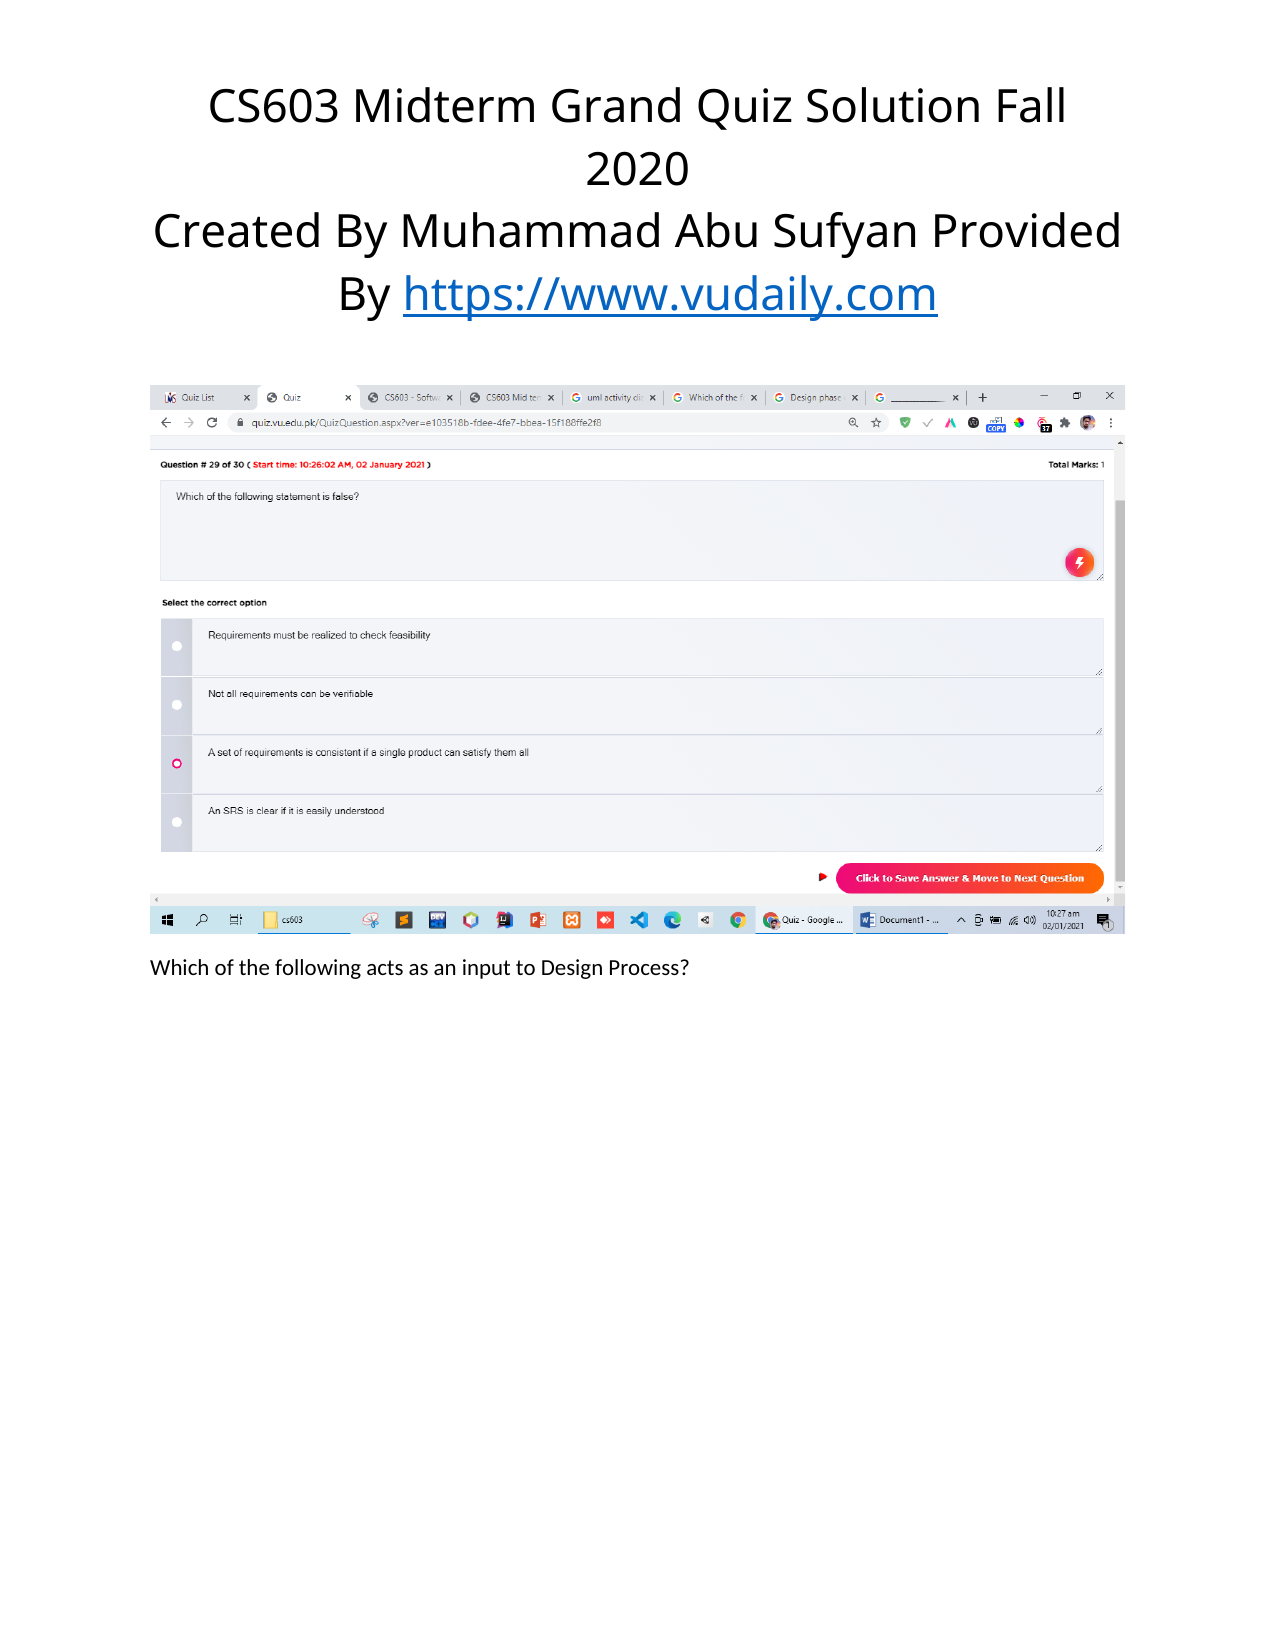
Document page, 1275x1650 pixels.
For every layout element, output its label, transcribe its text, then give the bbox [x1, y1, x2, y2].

picture [150, 385, 1125, 934]
text Which of the following acts as an input to Design Process? [150, 953, 1125, 981]
